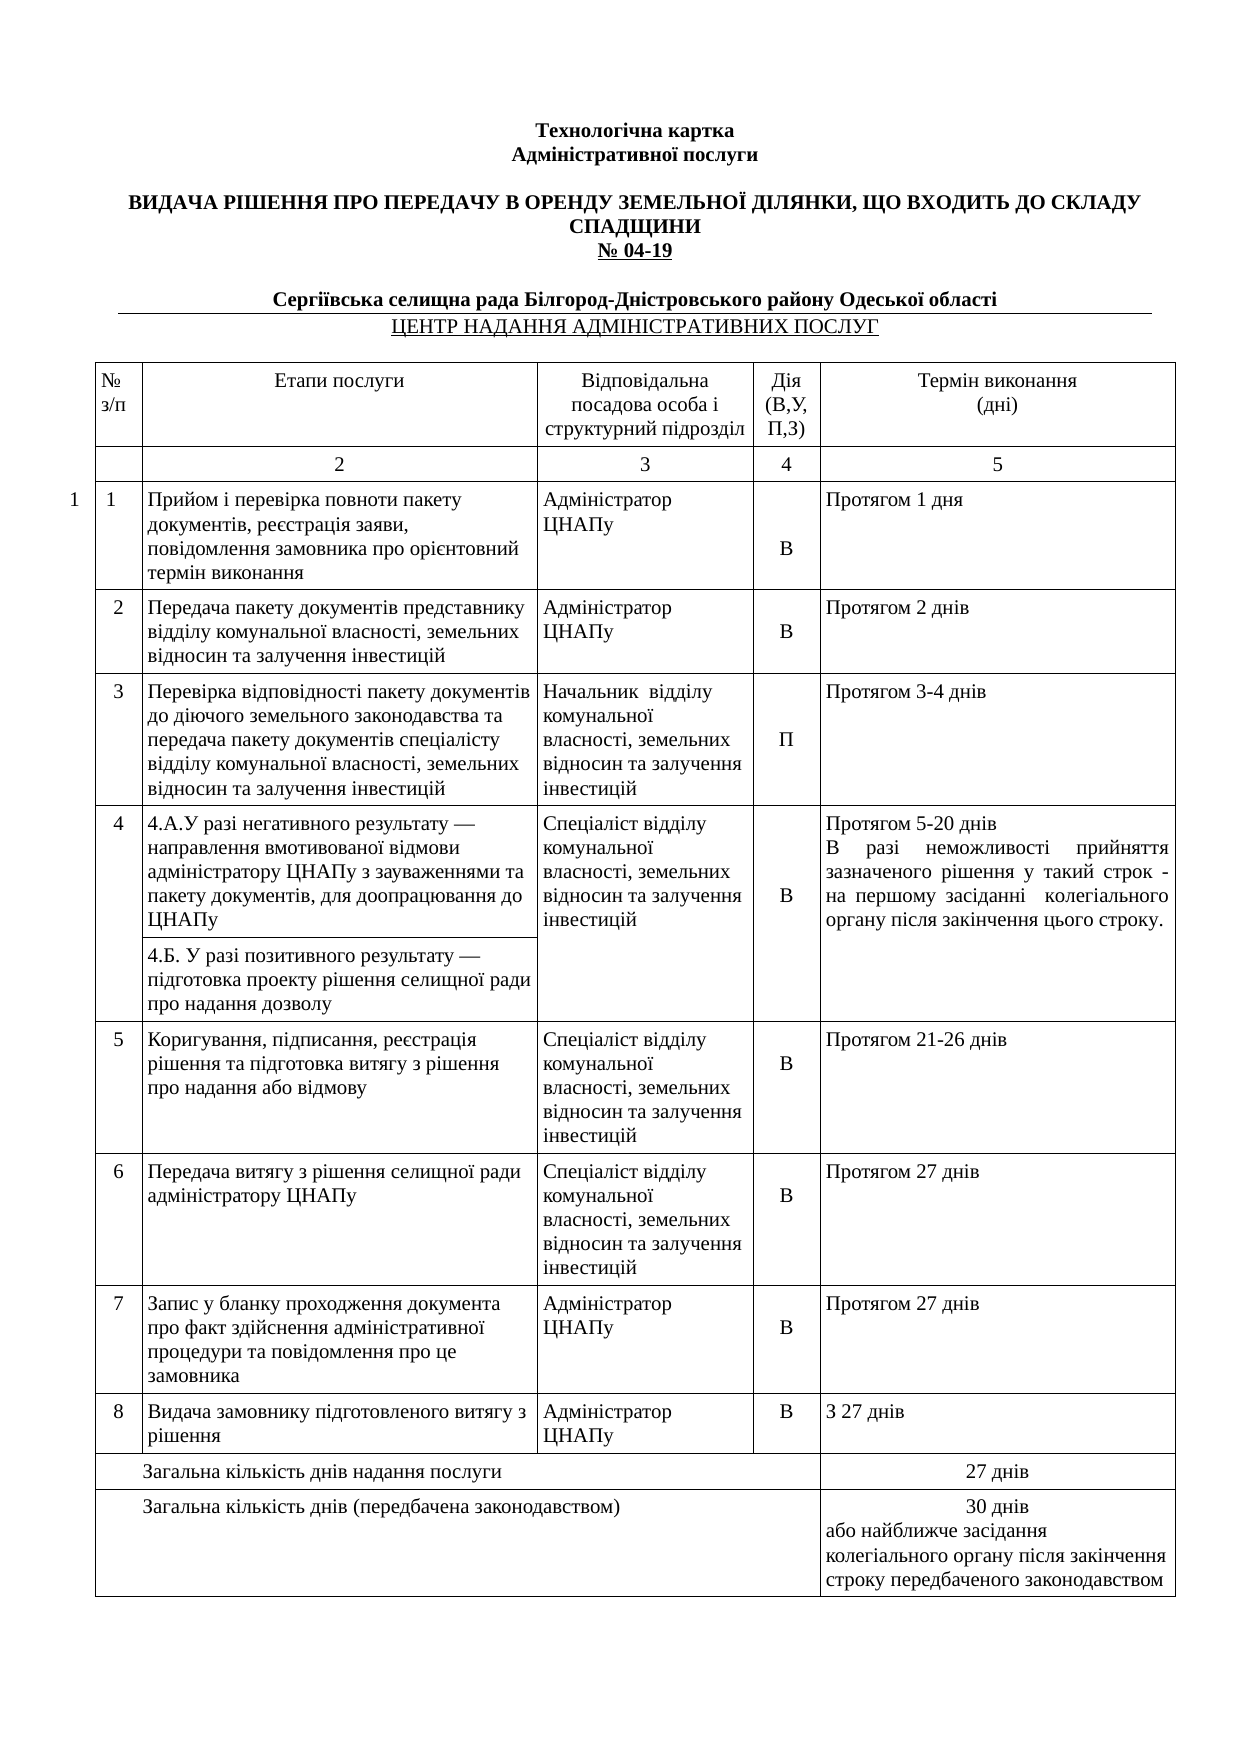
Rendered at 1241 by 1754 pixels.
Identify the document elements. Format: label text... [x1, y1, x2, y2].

table_cell Загальна кількість днів (передбачена законодавством) [96, 1490, 820, 1596]
table_cell Адміністратор ЦНАПу [538, 1394, 753, 1453]
table_cell Протягом 27 днів [821, 1154, 1175, 1285]
table_cell Протягом 21-26 днів [821, 1022, 1175, 1153]
table_cell Перевірка відповідності пакету документів до діючого земельного законодавства та передача пакету документів спеціалісту відділу комунальної власності, земельних відносин та залучення інвестицій [143, 674, 537, 805]
table_cell Протягом 1 дня [821, 482, 1175, 589]
text Сергіївська селищна рада Білгород-Дністровського району Одеської області [118, 287, 1152, 313]
table_cell 4 [754, 447, 820, 481]
table_cell Передача пакету документів представнику відділу комунальної власності, земельних відносин та залучення інвестицій [143, 590, 537, 673]
table_cell В [754, 806, 820, 1021]
table_cell Протягом 3-4 днів [821, 674, 1175, 805]
table_cell 4.Б. У разі позитивного результату — підготовка проекту рішення селищної ради про надання дозволу [143, 938, 537, 1021]
table_cell Спеціаліст відділу комунальної власності, земельних відносин та залучення інвестицій [538, 1154, 753, 1285]
table_cell 4 [96, 806, 142, 1021]
table_cell 3 [538, 447, 753, 481]
table_cell 5 [96, 1022, 142, 1153]
table_cell 4.А.У разі негативного результату — направлення вмотивованої відмови адміністратору ЦНАПу з зауваженнями та пакету документів, для доопрацювання до ЦНАПу [143, 806, 537, 937]
table_cell 7 [96, 1286, 142, 1393]
table_header Відповідальна посадова особа і структурний підрозділ [538, 363, 753, 446]
table_cell Протягом 2 днів [821, 590, 1175, 673]
table_cell 8 [96, 1394, 142, 1453]
table_cell В [754, 590, 820, 673]
table_cell Коригування, підписання, реєстрація рішення та підготовка витягу з рішення про надання або відмову [143, 1022, 537, 1153]
text Технологічна картка [118, 118, 1152, 142]
text Адміністративної послуги [118, 142, 1152, 166]
text ЦЕНТР НАДАННЯ АДМІНІСТРАТИВНИХ ПОСЛУГ [118, 314, 1152, 338]
table_cell Адміністратор ЦНАПу [538, 590, 753, 673]
table_cell 30 днів або найближче засідання колегіального органу після закінчення строку передбаченого законодавством [821, 1490, 1175, 1596]
table_cell [96, 447, 142, 481]
table_cell В [754, 1394, 820, 1453]
table_cell 5 [821, 447, 1175, 481]
table_cell 6 [96, 1154, 142, 1285]
table_cell 3 [96, 674, 142, 805]
text № 04-19 [118, 238, 1152, 262]
table_header Етапи послуги [143, 363, 537, 446]
table_cell Адміністратор ЦНАПу [538, 482, 753, 589]
text ВИДАЧА РІШЕННЯ ПРО ПЕРЕДАЧУ В ОРЕНДУ ЗЕМЕЛЬНОЇ ДІЛЯНКИ, ЩО ВХОДИТЬ ДО СКЛАДУ СПАДЩИНИ [118, 190, 1152, 238]
table_cell Загальна кількість днів надання послуги [96, 1454, 820, 1488]
table_cell Запис у бланку проходження документа про факт здійснення адміністративної процедури та повідомлення про це замовника [143, 1286, 537, 1393]
table_cell П [754, 674, 820, 805]
table_cell Начальник відділу комунальної власності, земельних відносин та залучення інвестицій [538, 674, 753, 805]
table_cell Спеціаліст відділу комунальної власності, земельних відносин та залучення інвестицій [538, 806, 753, 1021]
table_cell В [754, 482, 820, 589]
table_cell Передача витягу з рішення селищної ради адміністратору ЦНАПу [143, 1154, 537, 1285]
table_header Дія (В,У,П,З) [754, 363, 820, 446]
table_cell В [754, 1154, 820, 1285]
table_cell В [754, 1286, 820, 1393]
table_cell 1 1 [96, 482, 142, 589]
table_cell Спеціаліст відділу комунальної власності, земельних відносин та залучення інвестицій [538, 1022, 753, 1153]
table_cell Протягом 5-20 днів В разі неможливості прийняття зазначеного рішення у такий строк - на першому засіданні колегіального органу після закінчення цього строку. [821, 806, 1175, 1021]
table_cell Протягом 27 днів [821, 1286, 1175, 1393]
table_cell Адміністратор ЦНАПу [538, 1286, 753, 1393]
table_cell 2 [96, 590, 142, 673]
table_header № з/п [96, 363, 142, 446]
table_cell 2 [143, 447, 537, 481]
table_cell Прийом і перевірка повноти пакету документів, реєстрація заяви, повідомлення замовника про орієнтовний термін виконання [143, 482, 537, 589]
table_cell В [754, 1022, 820, 1153]
table_cell Видача замовнику підготовленого витягу з рішення [143, 1394, 537, 1453]
table_cell 27 днів [821, 1454, 1175, 1488]
table_cell З 27 днів [821, 1394, 1175, 1453]
table_header Термін виконання (дні) [821, 363, 1175, 446]
